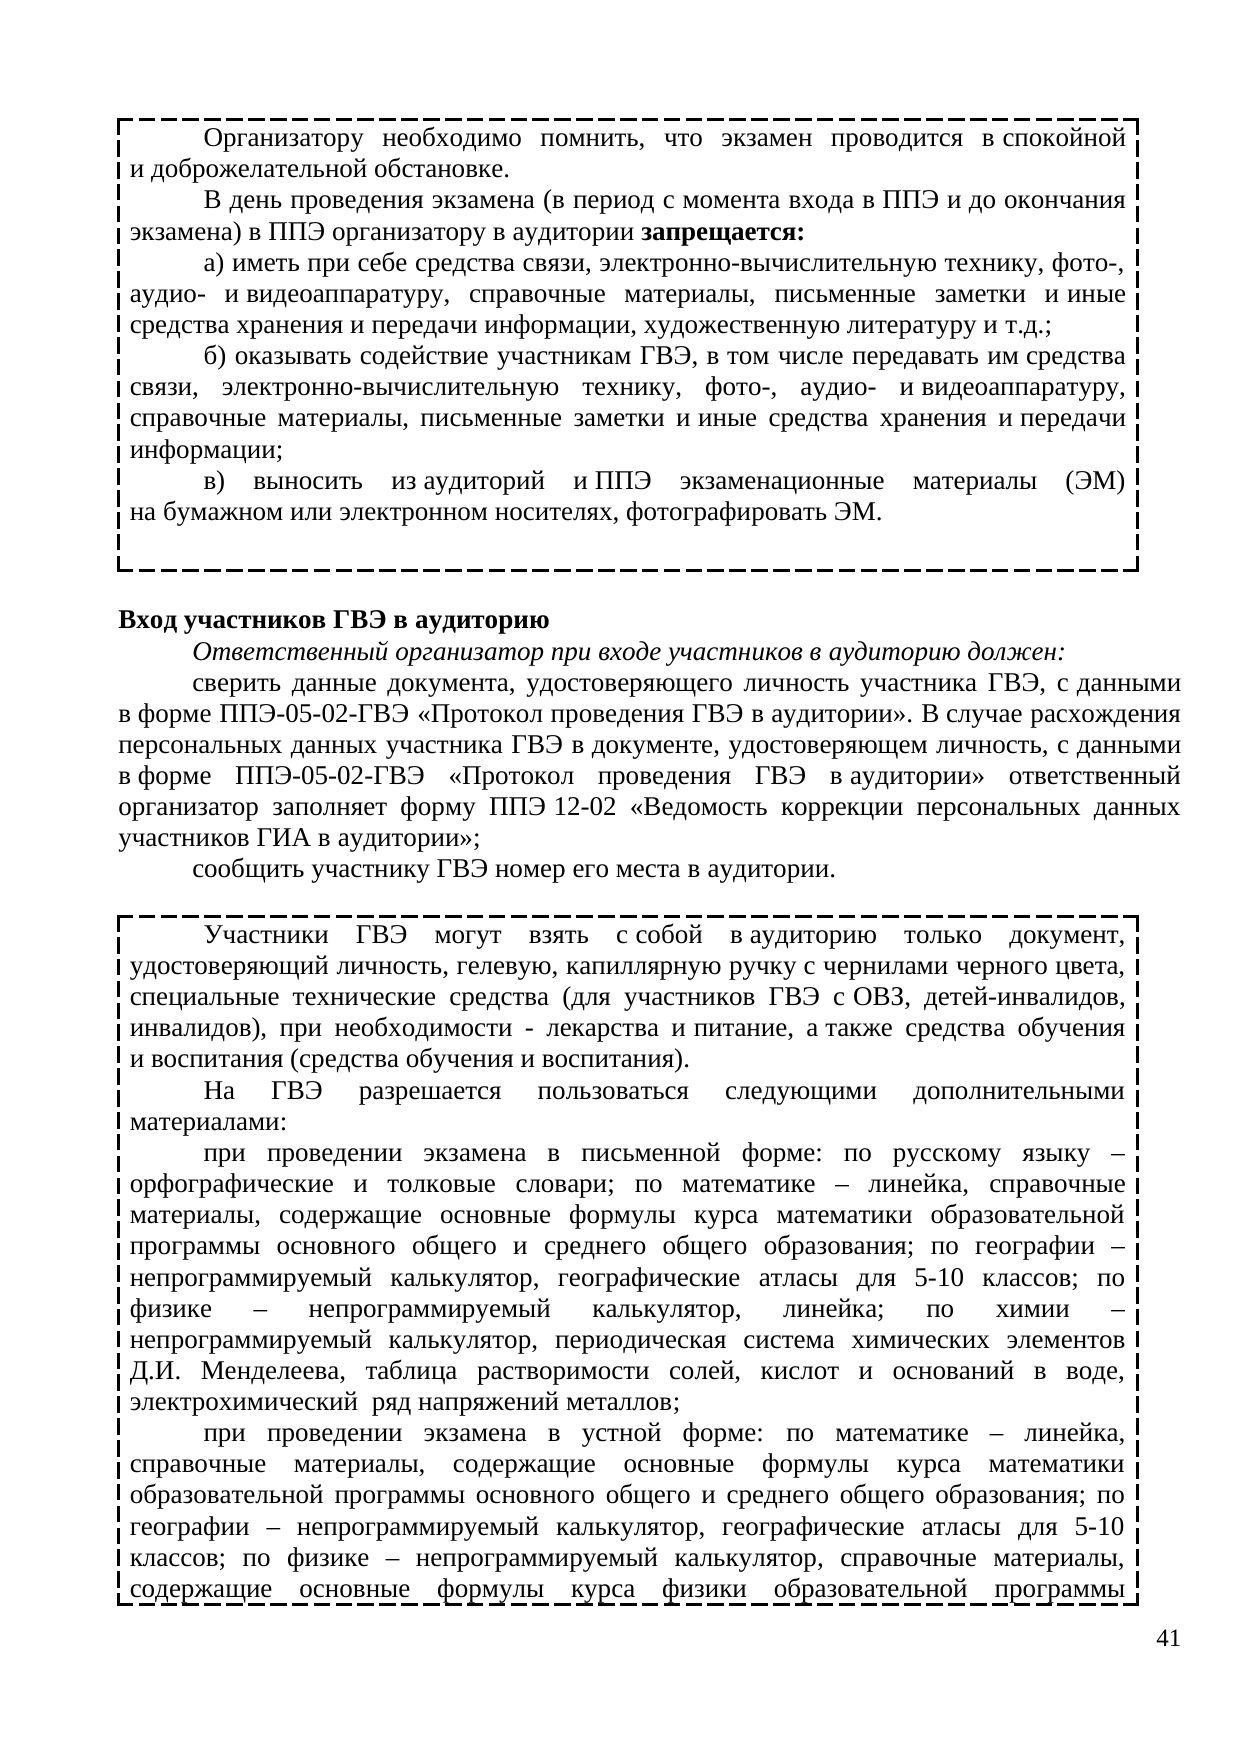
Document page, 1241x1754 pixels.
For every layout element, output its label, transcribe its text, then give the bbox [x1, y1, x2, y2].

text Вход участников ГВЭ в аудиторию [118, 603, 1181, 634]
text Ответственный организатор при входе участников в аудиторию должен: [118, 634, 1181, 666]
table_header Организатору необходимо помнить, что экзамен проводится в спокойной и доброжелательной обстановке. В день проведения экзамена (в период с момента входа в ППЭ и до окончания экзамена) в ППЭ организатору в аудитории запрещается: а) иметь при себе средства связи, электронно-вычислительную технику, фото-, аудио- и видеоаппаратуру, справочные материалы, письменные заметки и иные средства хранения и передачи информации, художественную литературу и т.д.; б) оказывать содействие участникам ГВЭ, в том числе передавать им средства связи, электронно-вычислительную технику, фото-, аудио- и видеоаппаратуру, справочные материалы, письменные заметки и иные средства хранения и передачи информации; в) выносить из аудиторий и ППЭ экзаменационные материалы (ЭМ) на бумажном или электронном носителях, фотографировать ЭМ. [118, 118, 1137, 569]
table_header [118, 915, 1137, 1603]
text сверить данные документа, удостоверяющего личность участника ГВЭ, с данными в форме ППЭ-05-02-ГВЭ «Протокол проведения ГВЭ в аудитории». В случае расхождения персональных данных участника ГВЭ в документе, удостоверяющем личность, с данными в форме ППЭ-05-02-ГВЭ «Протокол проведения ГВЭ в аудитории» ответственный организатор заполняет форму ППЭ 12-02 «Ведомость коррекции персональных данных участников ГИА в аудитории»; [118, 666, 1181, 853]
text сообщить участнику ГВЭ номер его места в аудитории. [118, 853, 1181, 884]
